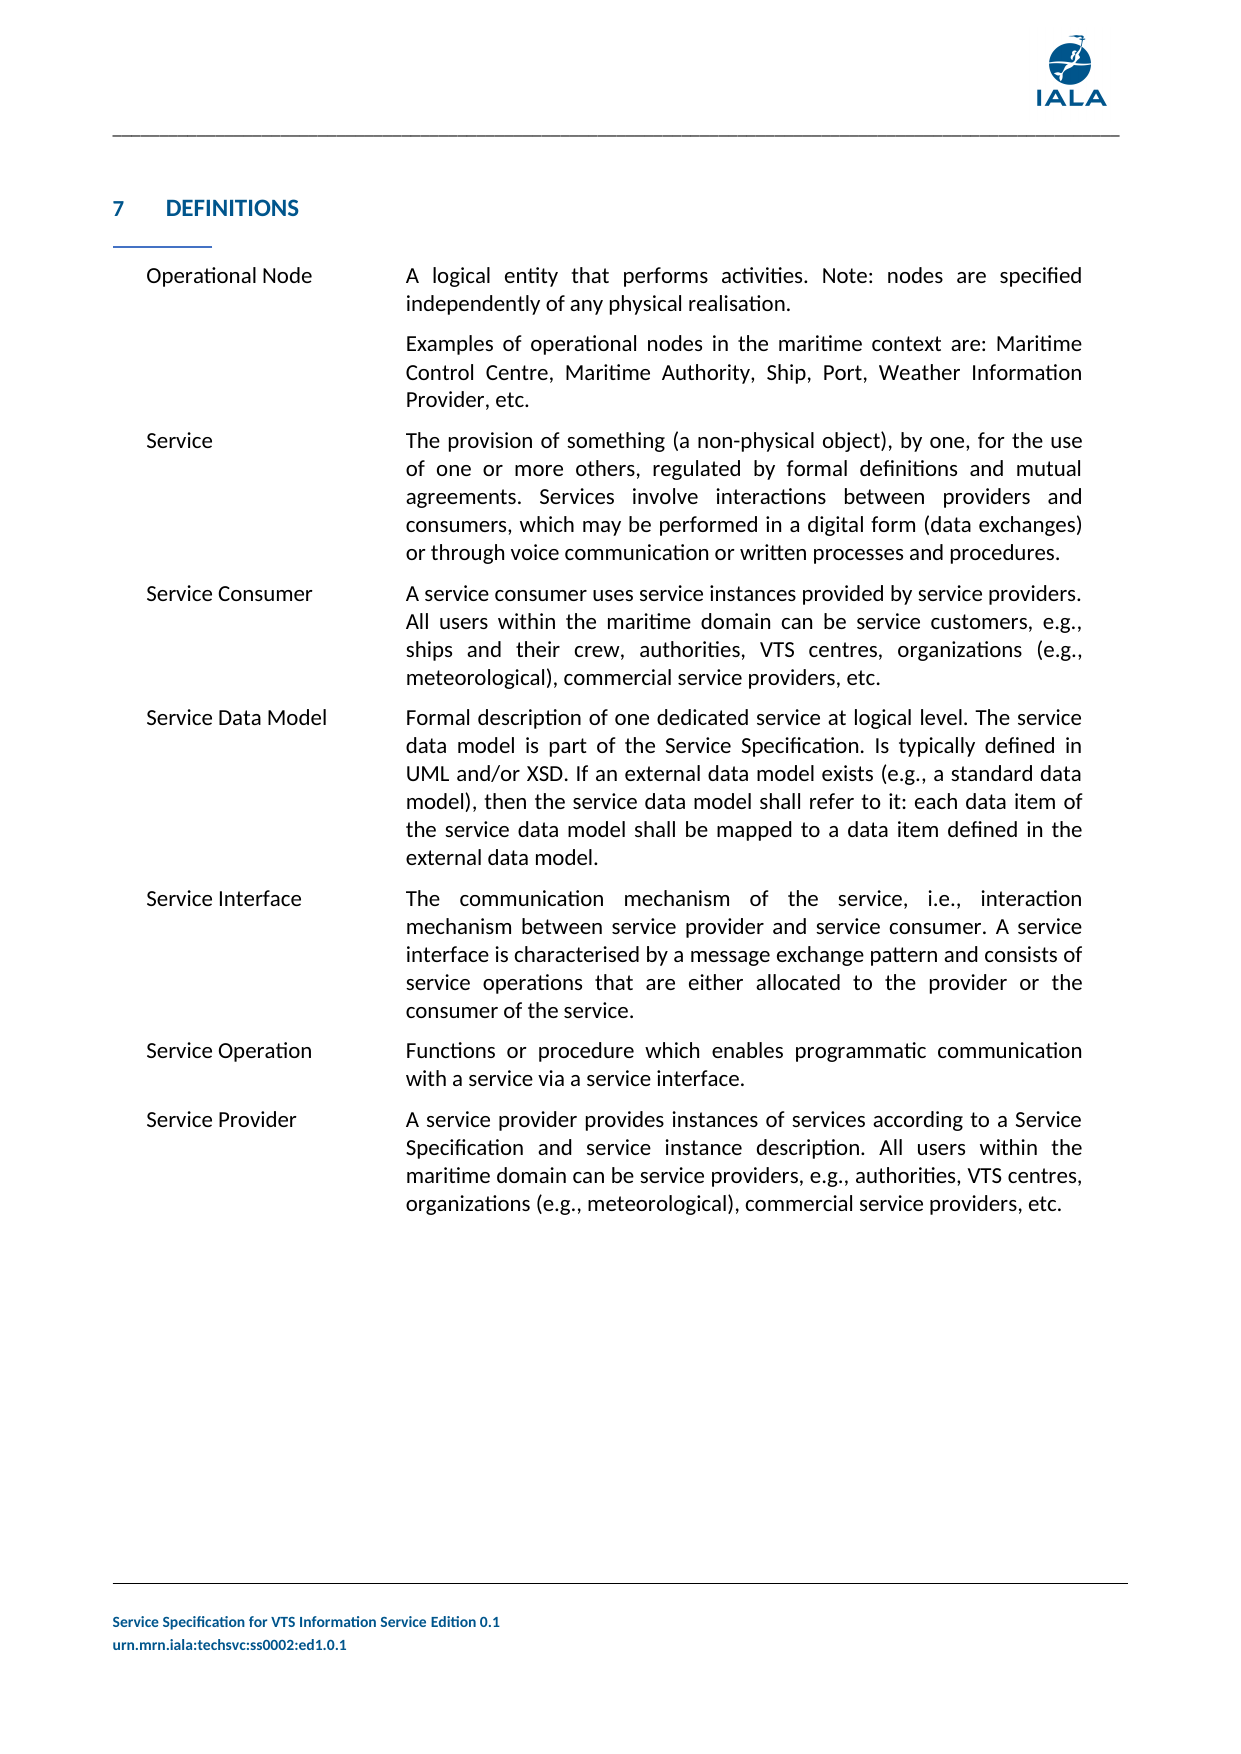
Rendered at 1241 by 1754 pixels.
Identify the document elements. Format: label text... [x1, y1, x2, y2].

table_cell Service Provider [135, 1105, 394, 1230]
table_cell Service [135, 426, 394, 579]
table_header A logical entity that performs activities. Note: nodes are specified independently of any physical realisation. Examples of operational nodes in the maritime context are: Maritime Control Centre, Maritime Authority, Ship, Port, Weather Information Provider, etc. [394, 261, 1095, 426]
table_cell Service Operation [135, 1037, 394, 1105]
table_cell The communication mechanism of the service, i.e., interaction mechanism between service provider and service consumer. A service interface is characterised by a message exchange pattern and consists of service operations that are either allocated to the provider or the consumer of the service. [394, 884, 1095, 1037]
subtitle Definitions [112, 192, 1128, 222]
table_cell Functions or procedure which enables programmatic communication with a service via a service interface. [394, 1037, 1095, 1105]
table_cell Service Interface [135, 884, 394, 1037]
table_cell Formal description of one dedicated service at logical level. The service data model is part of the Service Specification. Is typically defined in UML and/or XSD. If an external data model exists (e.g., a standard data model), then the service data model shall refer to it: each data item of the service data model shall be mapped to a data item defined in the external data model. [394, 703, 1095, 884]
table_header Operational Node [135, 261, 394, 426]
table_cell A service provider provides instances of services according to a Service Specification and service instance description. All users within the maritime domain can be service providers, e.g., authorities, VTS centres, organizations (e.g., meteorological), commercial service providers, etc. [394, 1105, 1095, 1230]
table_cell A service consumer uses service instances provided by service providers. All users within the maritime domain can be service customers, e.g., ships and their crew, authorities, VTS centres, organizations (e.g., meteorological), commercial service providers, etc. [394, 579, 1095, 703]
table_cell Service Consumer [135, 579, 394, 703]
table_cell Service Data Model [135, 703, 394, 884]
picture [1021, 27, 1119, 122]
table_cell The provision of something (a non-physical object), by one, for the use of one or more others, regulated by formal definitions and mutual agreements. Services involve interactions between providers and consumers, which may be performed in a digital form (data exchanges) or through voice communication or written processes and procedures. [394, 426, 1095, 579]
